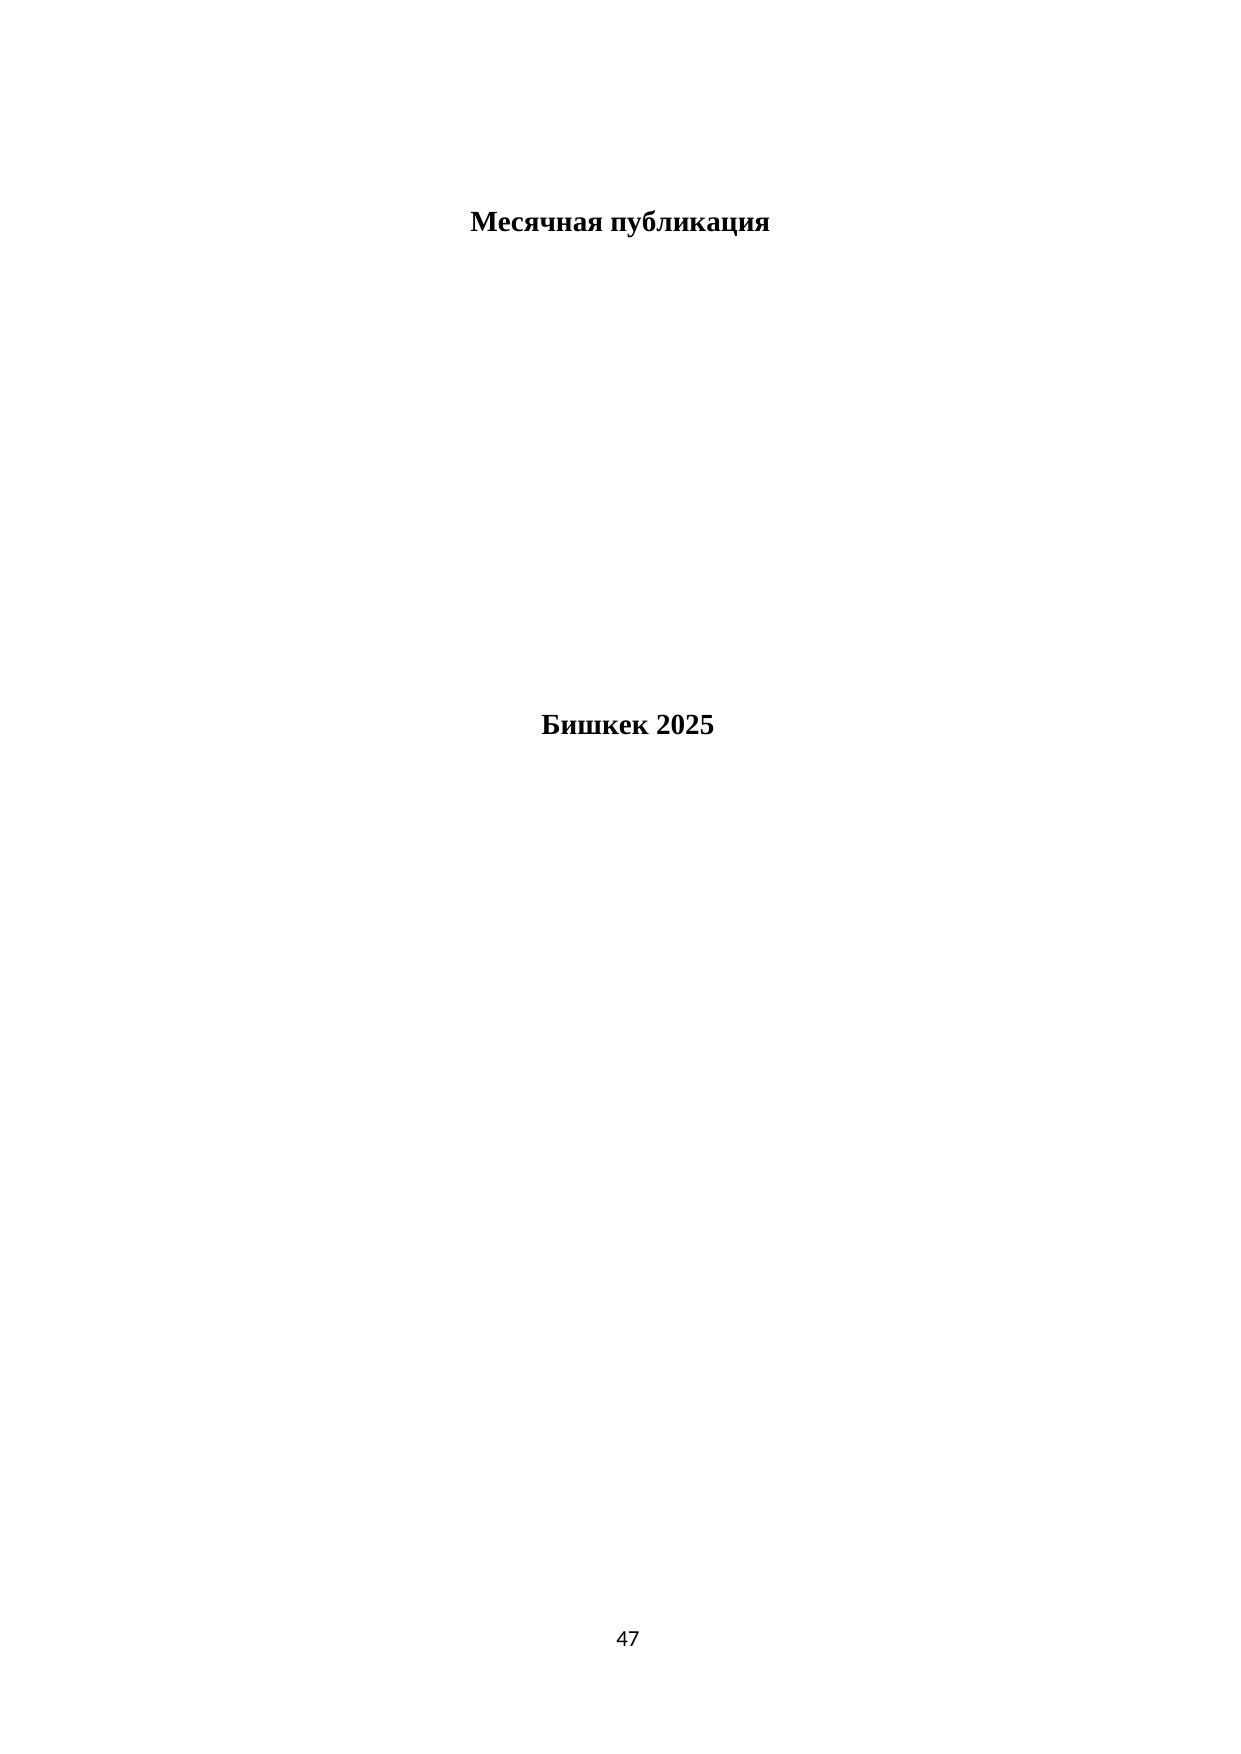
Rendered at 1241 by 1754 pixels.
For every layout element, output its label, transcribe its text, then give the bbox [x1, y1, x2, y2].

text Бишкек 2025 [133, 707, 1122, 741]
text Месячная публикация [133, 204, 1107, 238]
